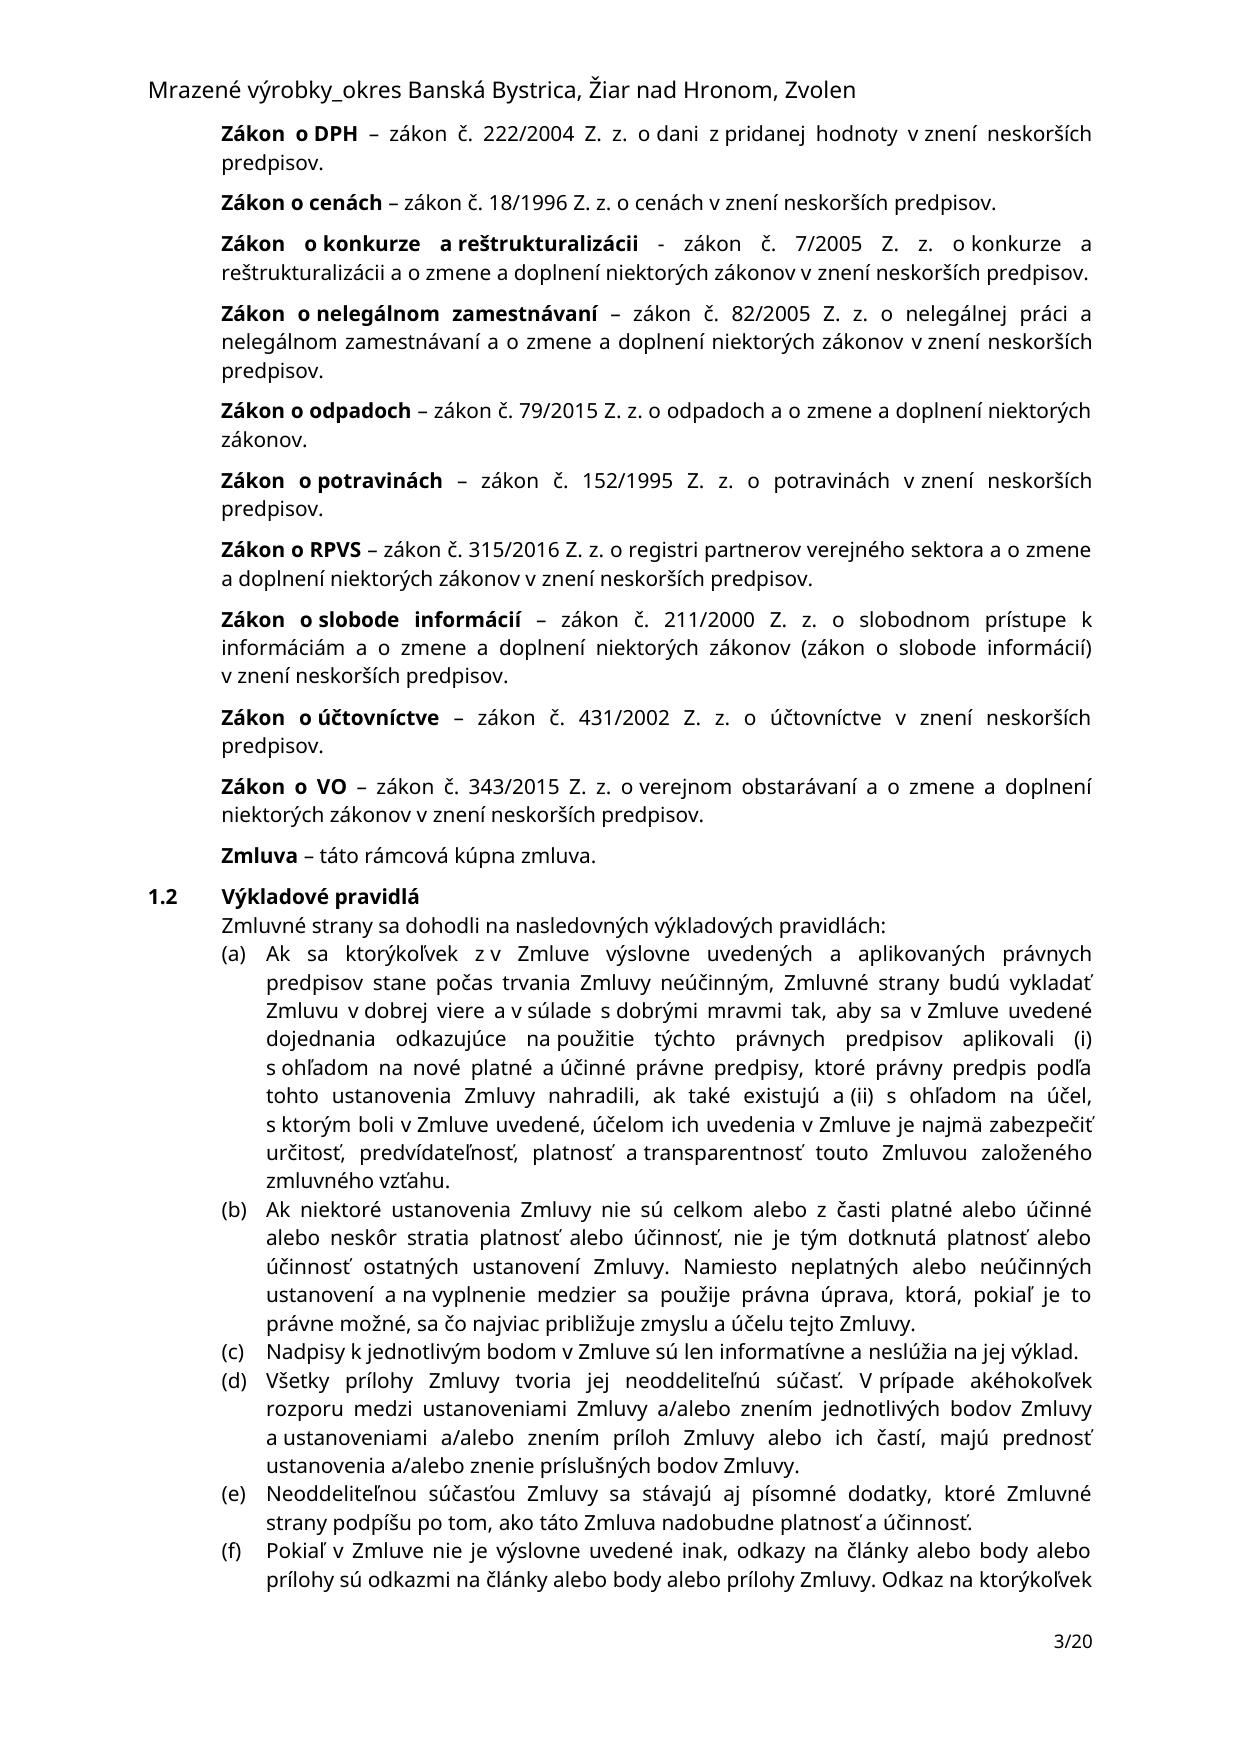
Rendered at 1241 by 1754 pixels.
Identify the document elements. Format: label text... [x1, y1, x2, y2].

text (c) Nadpisy k jednotlivým bodom v Zmluve sú len informatívne a neslúžia na jej výklad. [221, 1337, 1093, 1366]
text Zákon o účtovníctve – zákon č. 431/2002 Z. z. o účtovníctve v znení neskorších predpisov. [221, 703, 1093, 759]
text 1.2 Výkladové pravidlá [148, 882, 1093, 911]
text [221, 1536, 1093, 1593]
text Zákon o potravinách – zákon č. 152/1995 Z. z. o potravinách v znení neskorších predpisov. [221, 466, 1093, 523]
text Zmluva – táto rámcová kúpna zmluva. [221, 841, 1093, 870]
text Zákon o VO – zákon č. 343/2015 Z. z. o verejnom obstarávaní a o zmene a doplnení niektorých zákonov v znení neskorších predpisov. [221, 772, 1093, 829]
text Zmluvné strany sa dohodli na nasledovných výkladových pravidlách: [148, 911, 1093, 939]
text Zákon o konkurze a reštrukturalizácii - zákon č. 7/2005 Z. z. o konkurze a reštrukturalizácii a o zmene a doplnení niektorých zákonov v znení neskorších predpisov. [221, 229, 1093, 286]
text Zákon o RPVS – zákon č. 315/2016 Z. z. o registri partnerov verejného sektora a o zmene a doplnení niektorých zákonov v znení neskorších predpisov. [221, 535, 1093, 592]
text Zákon o cenách – zákon č. 18/1996 Z. z. o cenách v znení neskorších predpisov. [221, 188, 1093, 217]
text (a) Ak sa ktorýkoľvek z v Zmluve výslovne uvedených a aplikovaných právnych predpisov stane počas trvania Zmluvy neúčinným, Zmluvné strany budú vykladať Zmluvu v dobrej viere a v súlade s dobrými mravmi tak, aby sa v Zmluve uvedené dojednania odkazujúce na použitie týchto právnych predpisov aplikovali (i) s ohľadom na nové platné a účinné právne predpisy, ktoré právny predpis podľa tohto ustanovenia Zmluvy nahradili, ak také existujú a (ii) s ohľadom na účel, s ktorým boli v Zmluve uvedené, účelom ich uvedenia v Zmluve je najmä zabezpečiť určitosť, predvídateľnosť, platnosť a transparentnosť touto Zmluvou založeného zmluvného vzťahu. [221, 939, 1093, 1195]
text (d) Všetky prílohy Zmluvy tvoria jej neoddeliteľnú súčasť. V prípade akéhokoľvek rozporu medzi ustanoveniami Zmluvy a/alebo znením jednotlivých bodov Zmluvy a ustanoveniami a/alebo znením príloh Zmluvy alebo ich častí, majú prednosť ustanovenia a/alebo znenie príslušných bodov Zmluvy. [221, 1366, 1093, 1479]
text Zákon o slobode informácií – zákon č. 211/2000 Z. z. o slobodnom prístupe k informáciám a o zmene a doplnení niektorých zákonov (zákon o slobode informácií) v znení neskorších predpisov. [221, 605, 1093, 690]
text Zákon o DPH – zákon č. 222/2004 Z. z. o dani z pridanej hodnoty v znení neskorších predpisov. [221, 119, 1093, 176]
text Zákon o nelegálnom zamestnávaní – zákon č. 82/2005 Z. z. o nelegálnej práci a nelegálnom zamestnávaní a o zmene a doplnení niektorých zákonov v znení neskorších predpisov. [221, 299, 1093, 384]
text (e) Neoddeliteľnou súčasťou Zmluvy sa stávajú aj písomné dodatky, ktoré Zmluvné strany podpíšu po tom, ako táto Zmluva nadobudne platnosť a účinnosť. [221, 1479, 1093, 1536]
text Zákon o odpadoch – zákon č. 79/2015 Z. z. o odpadoch a o zmene a doplnení niektorých zákonov. [221, 397, 1093, 453]
text (b) Ak niektoré ustanovenia Zmluvy nie sú celkom alebo z časti platné alebo účinné alebo neskôr stratia platnosť alebo účinnosť, nie je tým dotknutá platnosť alebo účinnosť ostatných ustanovení Zmluvy. Namiesto neplatných alebo neúčinných ustanovení a na vyplnenie medzier sa použije právna úprava, ktorá, pokiaľ je to právne možné, sa čo najviac približuje zmyslu a účelu tejto Zmluvy. [221, 1195, 1093, 1337]
